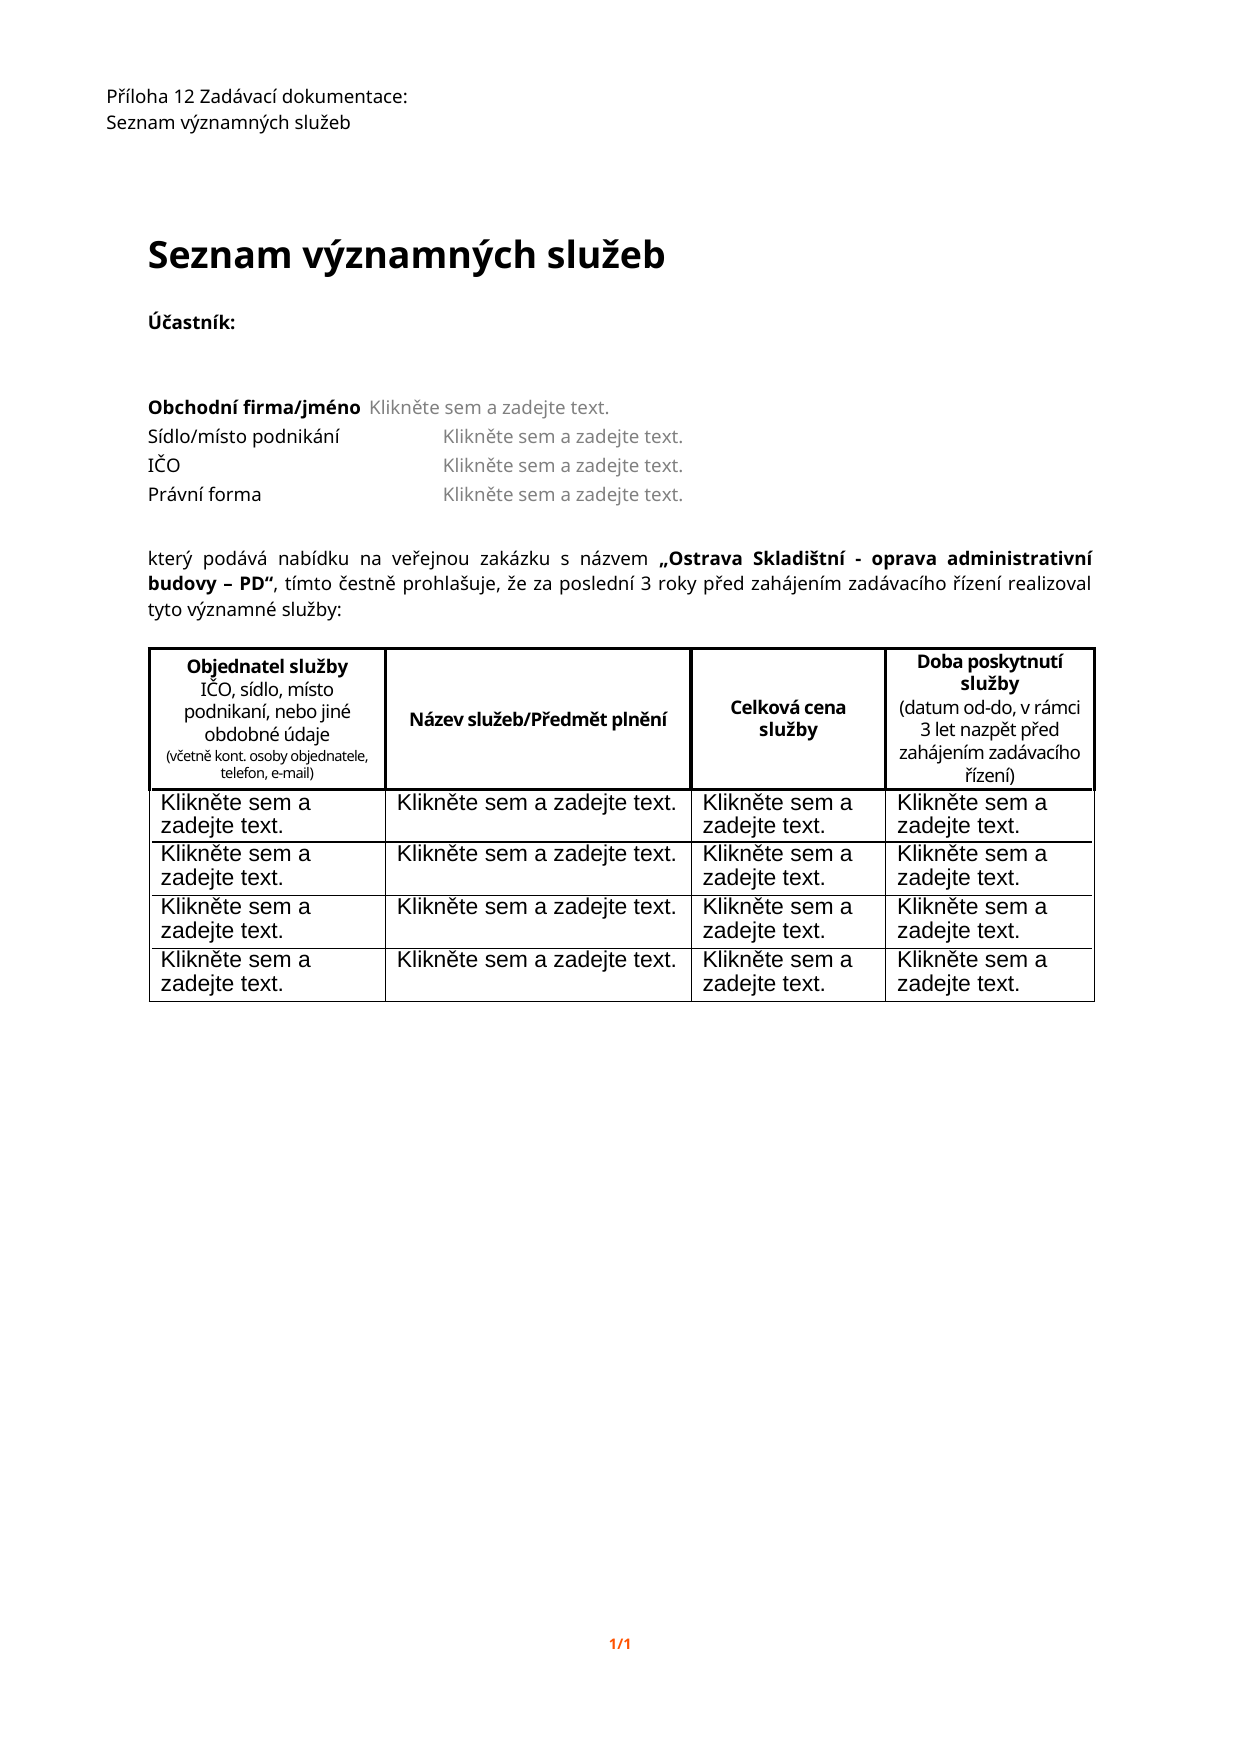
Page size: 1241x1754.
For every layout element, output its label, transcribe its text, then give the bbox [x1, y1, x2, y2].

table_header Objednatel služby IČO, sídlo, místo podnikaní, nebo jiné obdobné údaje (včetně kont. osoby objednatele, telefon, e-mail) [151, 650, 384, 788]
text Obchodní firma/jméno [148, 391, 1093, 420]
text Právní forma [148, 478, 1093, 507]
text který podává nabídku na veřejnou zakázku s názvem „Ostrava Skladištní - oprava administrativní budovy – PD“, tímto čestně prohlašuje, že za poslední 3 roky před zahájením zadávacího řízení realizoval tyto významné služby: [148, 545, 1093, 622]
text Účastník: [148, 304, 1093, 335]
table_header Doba poskytnutí služby (datum od-do, v rámci 3 let nazpět před zahájením zadávacího řízení) [887, 650, 1093, 788]
table_header Celková cena služby [693, 650, 884, 788]
title Seznam významných služeb [148, 228, 1093, 279]
table_header Název služeb/Předmět plnění [387, 650, 689, 788]
text Sídlo/místo podnikání [148, 420, 1093, 449]
text IČO [148, 449, 1093, 478]
